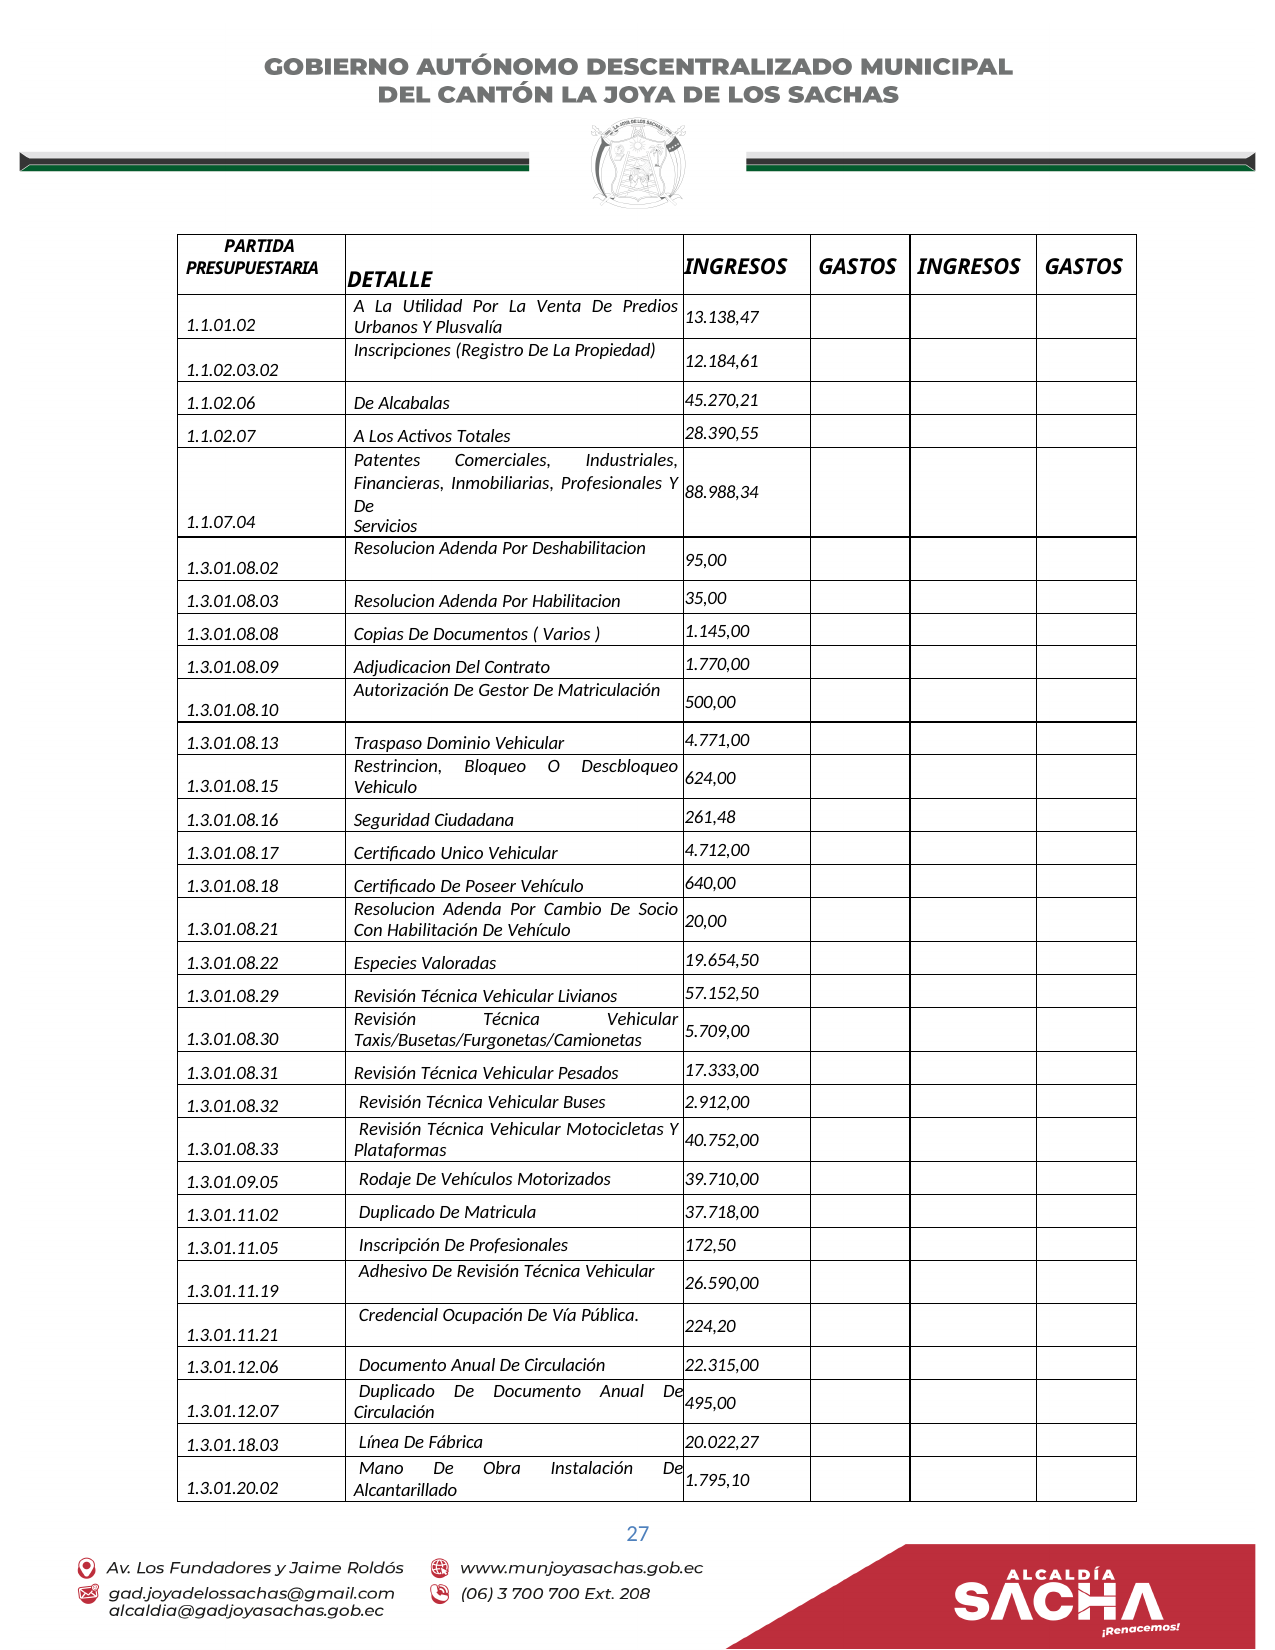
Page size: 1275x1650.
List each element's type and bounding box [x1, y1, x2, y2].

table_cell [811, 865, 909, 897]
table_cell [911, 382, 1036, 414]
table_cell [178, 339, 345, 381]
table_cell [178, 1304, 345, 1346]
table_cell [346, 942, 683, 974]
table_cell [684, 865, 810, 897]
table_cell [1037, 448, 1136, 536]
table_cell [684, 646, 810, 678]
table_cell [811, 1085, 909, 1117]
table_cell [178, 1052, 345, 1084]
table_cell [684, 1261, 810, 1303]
picture [19, 23, 1256, 1650]
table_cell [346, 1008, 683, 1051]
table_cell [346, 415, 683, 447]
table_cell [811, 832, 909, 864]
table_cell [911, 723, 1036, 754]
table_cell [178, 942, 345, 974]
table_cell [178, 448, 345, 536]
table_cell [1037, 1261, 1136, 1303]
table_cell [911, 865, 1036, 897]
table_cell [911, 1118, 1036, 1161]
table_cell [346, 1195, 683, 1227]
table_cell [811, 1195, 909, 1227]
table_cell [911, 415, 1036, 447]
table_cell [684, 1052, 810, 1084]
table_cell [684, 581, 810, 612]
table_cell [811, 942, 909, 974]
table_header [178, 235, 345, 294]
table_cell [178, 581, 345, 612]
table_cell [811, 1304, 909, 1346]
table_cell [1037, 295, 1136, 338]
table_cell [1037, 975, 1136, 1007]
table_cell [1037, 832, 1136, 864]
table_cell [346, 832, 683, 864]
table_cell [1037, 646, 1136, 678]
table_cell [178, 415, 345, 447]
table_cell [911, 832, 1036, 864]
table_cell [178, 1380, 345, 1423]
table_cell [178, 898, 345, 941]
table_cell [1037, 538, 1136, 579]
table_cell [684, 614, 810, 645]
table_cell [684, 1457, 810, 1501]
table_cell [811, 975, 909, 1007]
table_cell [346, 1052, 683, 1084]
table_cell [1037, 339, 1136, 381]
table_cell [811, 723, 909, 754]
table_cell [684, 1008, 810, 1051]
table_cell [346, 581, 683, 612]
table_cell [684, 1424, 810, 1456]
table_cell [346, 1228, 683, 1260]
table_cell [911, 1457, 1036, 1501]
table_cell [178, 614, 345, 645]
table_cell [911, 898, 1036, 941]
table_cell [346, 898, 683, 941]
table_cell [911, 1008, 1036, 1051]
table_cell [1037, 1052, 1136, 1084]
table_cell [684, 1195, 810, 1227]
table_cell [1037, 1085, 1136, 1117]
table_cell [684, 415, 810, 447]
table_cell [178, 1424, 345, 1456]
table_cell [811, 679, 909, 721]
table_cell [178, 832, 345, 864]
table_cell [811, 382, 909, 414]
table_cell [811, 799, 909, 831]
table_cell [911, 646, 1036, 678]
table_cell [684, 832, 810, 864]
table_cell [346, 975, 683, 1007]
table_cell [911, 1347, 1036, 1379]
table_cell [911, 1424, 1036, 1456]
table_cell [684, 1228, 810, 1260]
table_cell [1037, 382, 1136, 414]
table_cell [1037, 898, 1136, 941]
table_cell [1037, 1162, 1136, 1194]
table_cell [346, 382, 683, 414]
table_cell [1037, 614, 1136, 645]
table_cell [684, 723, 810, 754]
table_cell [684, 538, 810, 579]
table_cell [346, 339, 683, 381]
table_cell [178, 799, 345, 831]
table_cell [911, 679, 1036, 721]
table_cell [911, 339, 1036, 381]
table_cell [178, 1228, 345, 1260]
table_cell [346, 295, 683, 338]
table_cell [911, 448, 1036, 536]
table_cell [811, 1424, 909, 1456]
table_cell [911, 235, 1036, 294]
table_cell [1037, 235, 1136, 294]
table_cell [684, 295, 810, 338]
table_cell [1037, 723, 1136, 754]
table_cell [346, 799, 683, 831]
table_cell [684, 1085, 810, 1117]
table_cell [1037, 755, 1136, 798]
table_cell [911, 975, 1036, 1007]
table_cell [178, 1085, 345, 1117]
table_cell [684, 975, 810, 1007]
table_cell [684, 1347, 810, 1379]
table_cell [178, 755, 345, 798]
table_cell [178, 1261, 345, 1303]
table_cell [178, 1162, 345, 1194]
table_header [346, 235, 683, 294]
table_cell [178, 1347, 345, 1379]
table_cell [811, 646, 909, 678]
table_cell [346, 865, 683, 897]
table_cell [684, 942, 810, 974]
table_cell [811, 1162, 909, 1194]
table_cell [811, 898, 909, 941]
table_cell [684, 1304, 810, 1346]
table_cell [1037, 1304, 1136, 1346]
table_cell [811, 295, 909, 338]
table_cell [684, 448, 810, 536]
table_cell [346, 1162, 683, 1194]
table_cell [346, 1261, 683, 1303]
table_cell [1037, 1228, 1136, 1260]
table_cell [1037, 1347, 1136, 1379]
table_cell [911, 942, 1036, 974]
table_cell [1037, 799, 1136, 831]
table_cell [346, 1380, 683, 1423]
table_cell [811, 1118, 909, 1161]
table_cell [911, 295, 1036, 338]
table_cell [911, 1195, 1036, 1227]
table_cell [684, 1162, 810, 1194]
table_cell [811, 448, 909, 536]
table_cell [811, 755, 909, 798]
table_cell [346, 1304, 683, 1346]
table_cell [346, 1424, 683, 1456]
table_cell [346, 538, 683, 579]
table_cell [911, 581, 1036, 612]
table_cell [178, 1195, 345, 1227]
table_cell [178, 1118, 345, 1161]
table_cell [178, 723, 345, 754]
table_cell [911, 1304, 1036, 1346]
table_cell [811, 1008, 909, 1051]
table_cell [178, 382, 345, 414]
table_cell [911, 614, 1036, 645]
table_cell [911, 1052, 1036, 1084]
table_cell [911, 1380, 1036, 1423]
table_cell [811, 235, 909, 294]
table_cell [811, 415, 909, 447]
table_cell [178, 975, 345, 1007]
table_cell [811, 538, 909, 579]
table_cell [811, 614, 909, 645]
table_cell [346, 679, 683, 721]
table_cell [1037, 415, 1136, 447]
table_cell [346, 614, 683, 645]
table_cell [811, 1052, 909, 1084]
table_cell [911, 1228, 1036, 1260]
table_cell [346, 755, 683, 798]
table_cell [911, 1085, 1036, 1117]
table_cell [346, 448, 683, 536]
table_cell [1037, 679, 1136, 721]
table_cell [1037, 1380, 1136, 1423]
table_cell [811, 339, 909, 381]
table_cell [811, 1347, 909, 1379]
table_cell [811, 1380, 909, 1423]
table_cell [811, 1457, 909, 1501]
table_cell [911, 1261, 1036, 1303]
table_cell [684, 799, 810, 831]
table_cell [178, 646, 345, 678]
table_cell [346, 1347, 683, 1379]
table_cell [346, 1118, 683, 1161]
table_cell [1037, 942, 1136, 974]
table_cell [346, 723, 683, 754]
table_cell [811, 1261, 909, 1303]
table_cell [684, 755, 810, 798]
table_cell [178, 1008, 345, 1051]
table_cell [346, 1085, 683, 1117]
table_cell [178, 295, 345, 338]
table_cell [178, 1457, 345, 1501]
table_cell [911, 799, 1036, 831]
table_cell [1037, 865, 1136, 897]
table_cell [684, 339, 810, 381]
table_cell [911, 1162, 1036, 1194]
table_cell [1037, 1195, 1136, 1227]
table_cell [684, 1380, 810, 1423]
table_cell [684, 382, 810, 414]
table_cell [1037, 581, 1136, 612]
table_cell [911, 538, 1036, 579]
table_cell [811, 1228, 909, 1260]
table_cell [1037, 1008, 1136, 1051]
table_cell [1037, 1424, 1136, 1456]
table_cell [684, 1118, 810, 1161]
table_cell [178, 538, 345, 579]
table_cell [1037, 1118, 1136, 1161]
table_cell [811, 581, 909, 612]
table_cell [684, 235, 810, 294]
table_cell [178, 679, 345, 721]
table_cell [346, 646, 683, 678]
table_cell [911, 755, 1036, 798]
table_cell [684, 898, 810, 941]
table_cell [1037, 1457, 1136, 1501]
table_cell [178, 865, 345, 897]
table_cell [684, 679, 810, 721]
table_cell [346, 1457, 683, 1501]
